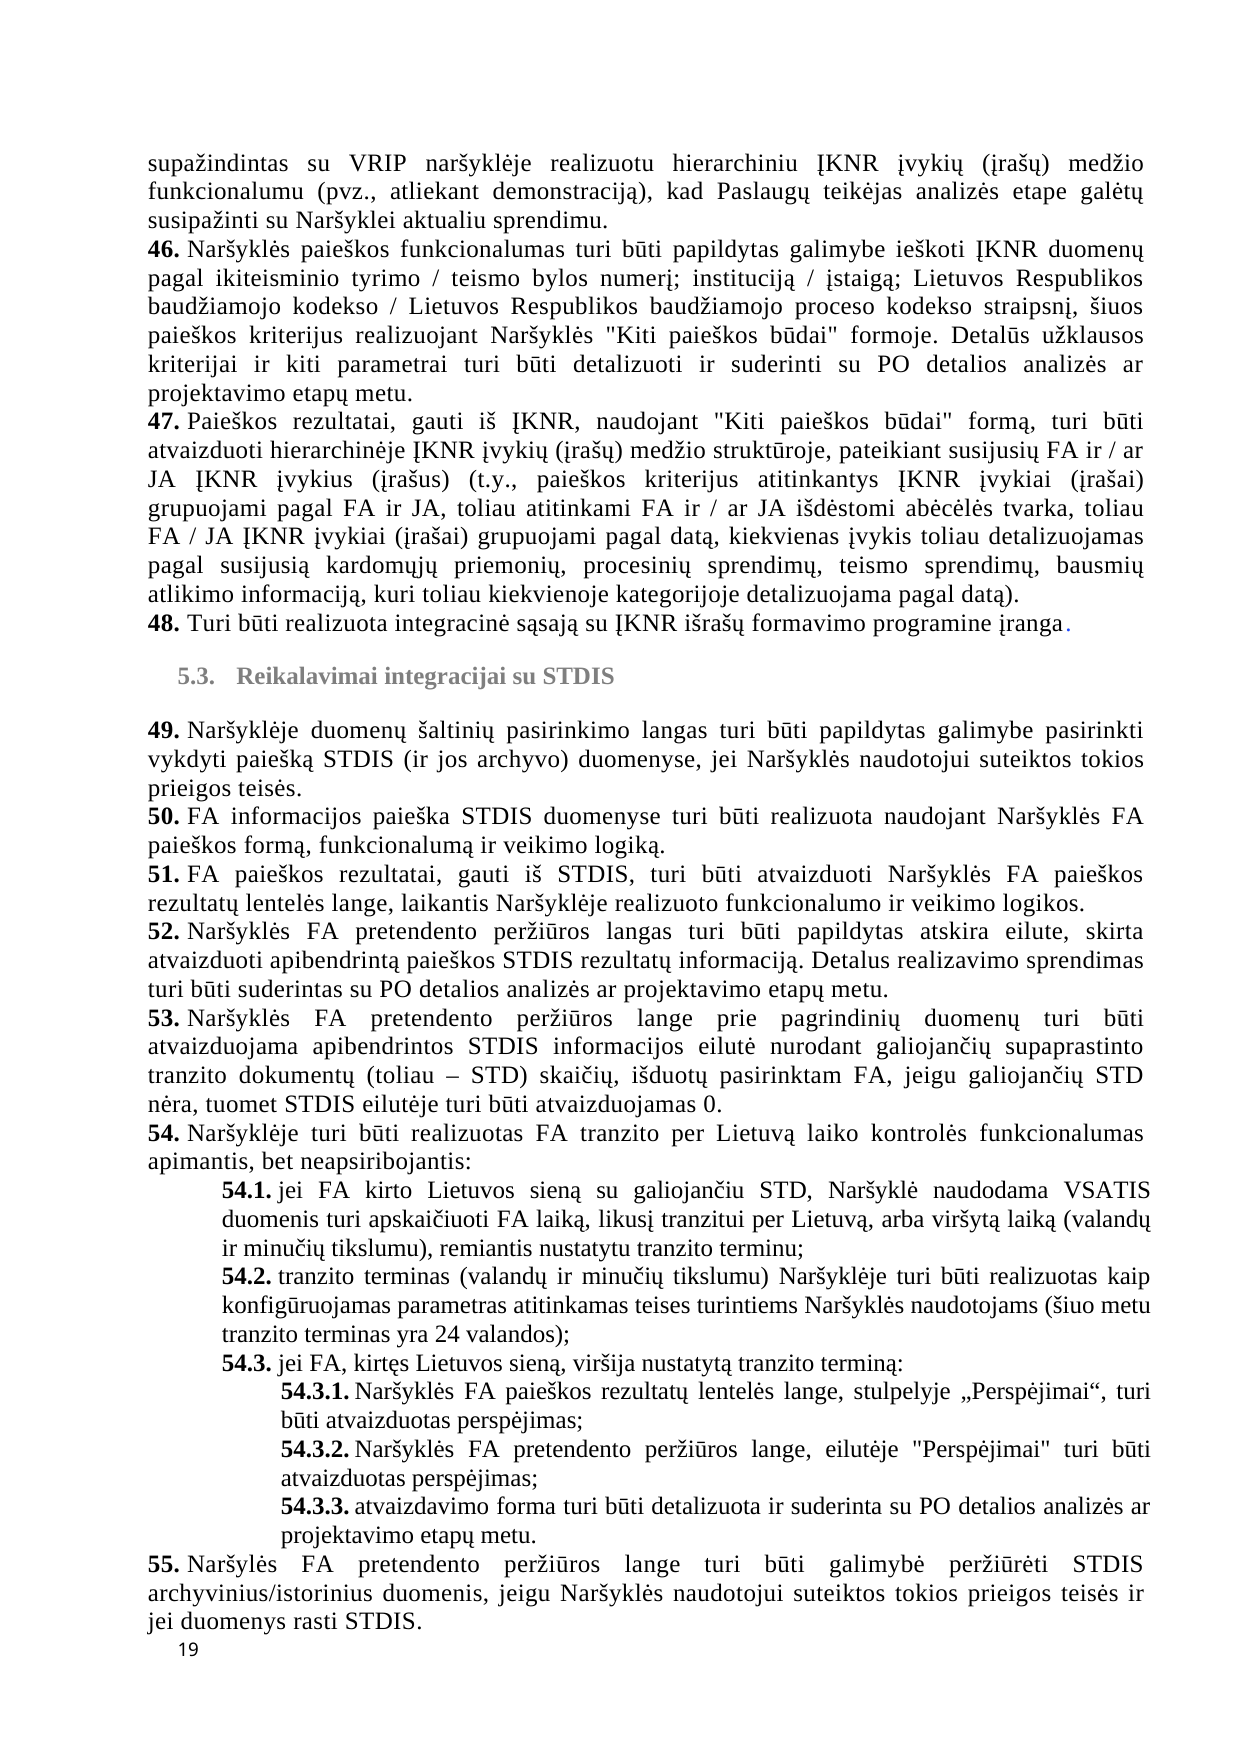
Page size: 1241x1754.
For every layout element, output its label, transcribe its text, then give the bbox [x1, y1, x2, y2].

list Paieškos rezultatai, gauti iš ĮKNR, naudojant "Kiti paieškos būdai" formą, turi būti atvaizduoti hierarchinėje ĮKNR įvykių (įrašų) medžio struktūroje, pateikiant susijusių FA ir / ar JA ĮKNR įvykius (įrašus) (t.y., paieškos kriterijus atitinkantys ĮKNR įvykiai (įrašai) grupuojami pagal FA ir JA, toliau atitinkami FA ir / ar JA išdėstomi abėcėlės tvarka, toliau FA / JA ĮKNR įvykiai (įrašai) grupuojami pagal datą, kiekvienas įvykis toliau detalizuojamas pagal susijusią kardomųjų priemonių, procesinių sprendimų, teismo sprendimų, bausmių atlikimo informaciją, kuri toliau kiekvienoje kategorijoje detalizuojama pagal datą). [148, 406, 1146, 608]
list Naršyklės FA pretendento peržiūros lange prie pagrindinių duomenų turi būti atvaizduojama apibendrintos STDIS informacijos eilutė nurodant galiojančių supaprastinto tranzito dokumentų (toliau – STD) skaičių, išduotų pasirinktam FA, jeigu galiojančių STD nėra, tuomet STDIS eilutėje turi būti atvaizduojamas 0. [148, 1003, 1146, 1118]
list Naršyklės FA paieškos rezultatų lentelės lange, stulpelyje „Perspėjimai“, turi būti atvaizduotas perspėjimas; [281, 1376, 1152, 1434]
list jei FA kirto Lietuvos sieną su galiojančiu STD, Naršyklė naudodama VSATIS duomenis turi apskaičiuoti FA laiką, likusį tranzitui per Lietuvą, arba viršytą laiką (valandų ir minučių tikslumu), remiantis nustatytu tranzito terminu; [222, 1175, 1152, 1261]
list Naršyklės paieškos funkcionalumas turi būti papildytas galimybe ieškoti ĮKNR duomenų pagal ikiteisminio tyrimo / teismo bylos numerį; instituciją / įstaigą; Lietuvos Respublikos baudžiamojo kodekso / Lietuvos Respublikos baudžiamojo proceso kodekso straipsnį, šiuos paieškos kriterijus realizuojant Naršyklės "Kiti paieškos būdai" formoje. Detalūs užklausos kriterijai ir kiti parametrai turi būti detalizuoti ir suderinti su PO detalios analizės ar projektavimo etapų metu. [148, 234, 1146, 406]
list Naršyklėje duomenų šaltinių pasirinkimo langas turi būti papildytas galimybe pasirinkti vykdyti paiešką STDIS (ir jos archyvo) duomenyse, jei Naršyklės naudotojui suteiktos tokios prieigos teisės. [148, 715, 1146, 801]
list FA informacijos paieška STDIS duomenyse turi būti realizuota naudojant Naršyklės FA paieškos formą, funkcionalumą ir veikimo logiką. [148, 801, 1146, 859]
list Naršylės FA pretendento peržiūros lange turi būti galimybė peržiūrėti STDIS archyvinius/istorinius duomenis, jeigu Naršyklės naudotojui suteiktos tokios prieigos teisės ir jei duomenys rasti STDIS. [148, 1549, 1146, 1635]
list atvaizdavimo forma turi būti detalizuota ir suderinta su PO detalios analizės ar projektavimo etapų metu. [281, 1491, 1152, 1549]
list Naršyklės FA pretendento peržiūros langas turi būti papildytas atskira eilute, skirta atvaizduoti apibendrintą paieškos STDIS rezultatų informaciją. Detalus realizavimo sprendimas turi būti suderintas su PO detalios analizės ar projektavimo etapų metu. [148, 916, 1146, 1003]
list Naršyklėje turi būti realizuotas FA tranzito per Lietuvą laiko kontrolės funkcionalumas apimantis, bet neapsiribojantis: [148, 1118, 1146, 1175]
list tranzito terminas (valandų ir minučių tikslumu) Naršyklėje turi būti realizuotas kaip konfigūruojamas parametras atitinkamas teises turintiems Naršyklės naudotojams (šiuo metu tranzito terminas yra 24 valandos); [222, 1261, 1152, 1348]
subtitle Reikalavimai integracijai su STDIS [177, 661, 1146, 690]
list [148, 148, 1146, 234]
list Turi būti realizuota integracinė sąsają su ĮKNR išrašų formavimo programine įranga. [148, 608, 1146, 636]
list Naršyklės FA pretendento peržiūros lange, eilutėje "Perspėjimai" turi būti atvaizduotas perspėjimas; [281, 1434, 1152, 1491]
list FA paieškos rezultatai, gauti iš STDIS, turi būti atvaizduoti Naršyklės FA paieškos rezultatų lentelės lange, laikantis Naršyklėje realizuoto funkcionalumo ir veikimo logikos. [148, 859, 1146, 916]
list jei FA, kirtęs Lietuvos sieną, viršija nustatytą tranzito terminą: [222, 1348, 1152, 1376]
